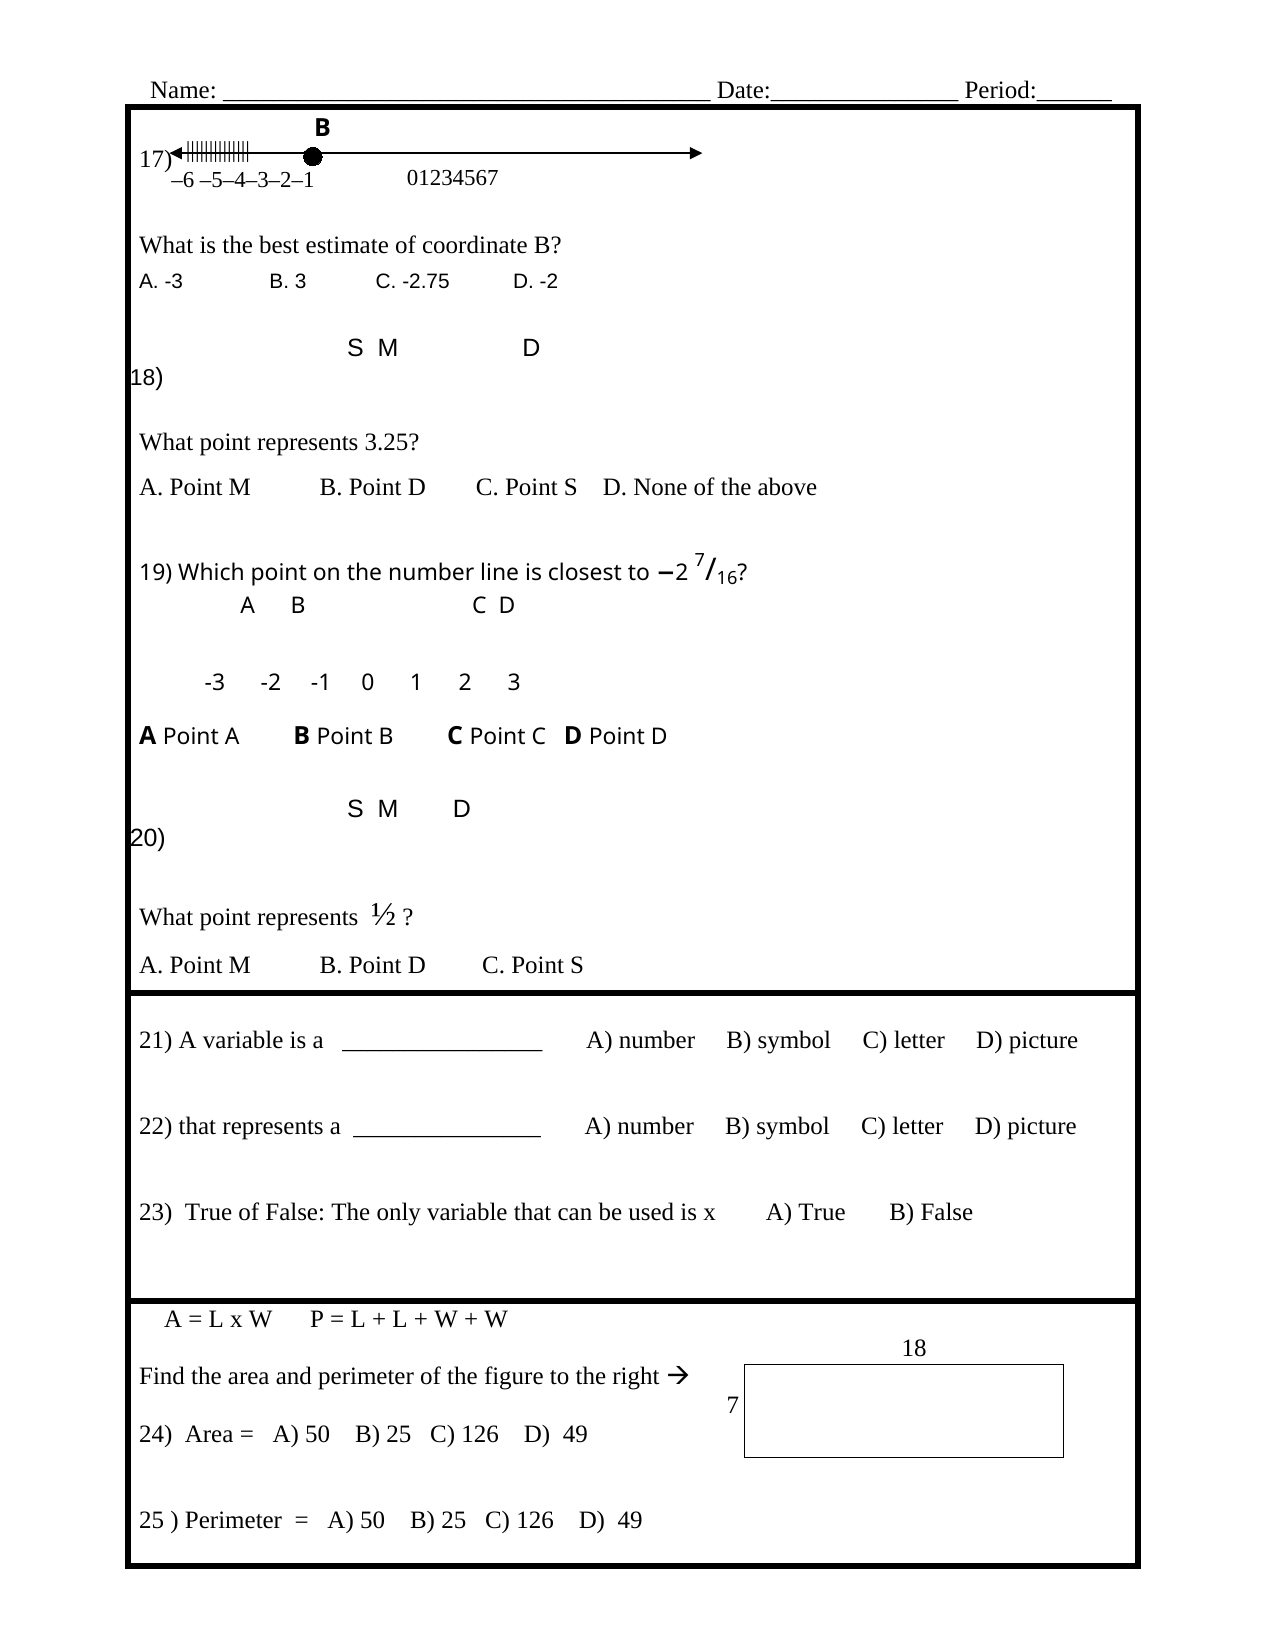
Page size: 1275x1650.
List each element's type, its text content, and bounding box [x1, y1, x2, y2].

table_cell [131, 110, 1135, 990]
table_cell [131, 1304, 1135, 1563]
table_cell 21) A variable is a ________________ A) number B) symbol C) letter D) picture 22) that represents a _______________ A) number B) symbol C) letter D) picture 23) True of False: The only variable that can be used is x A) True B) False [131, 996, 1135, 1298]
